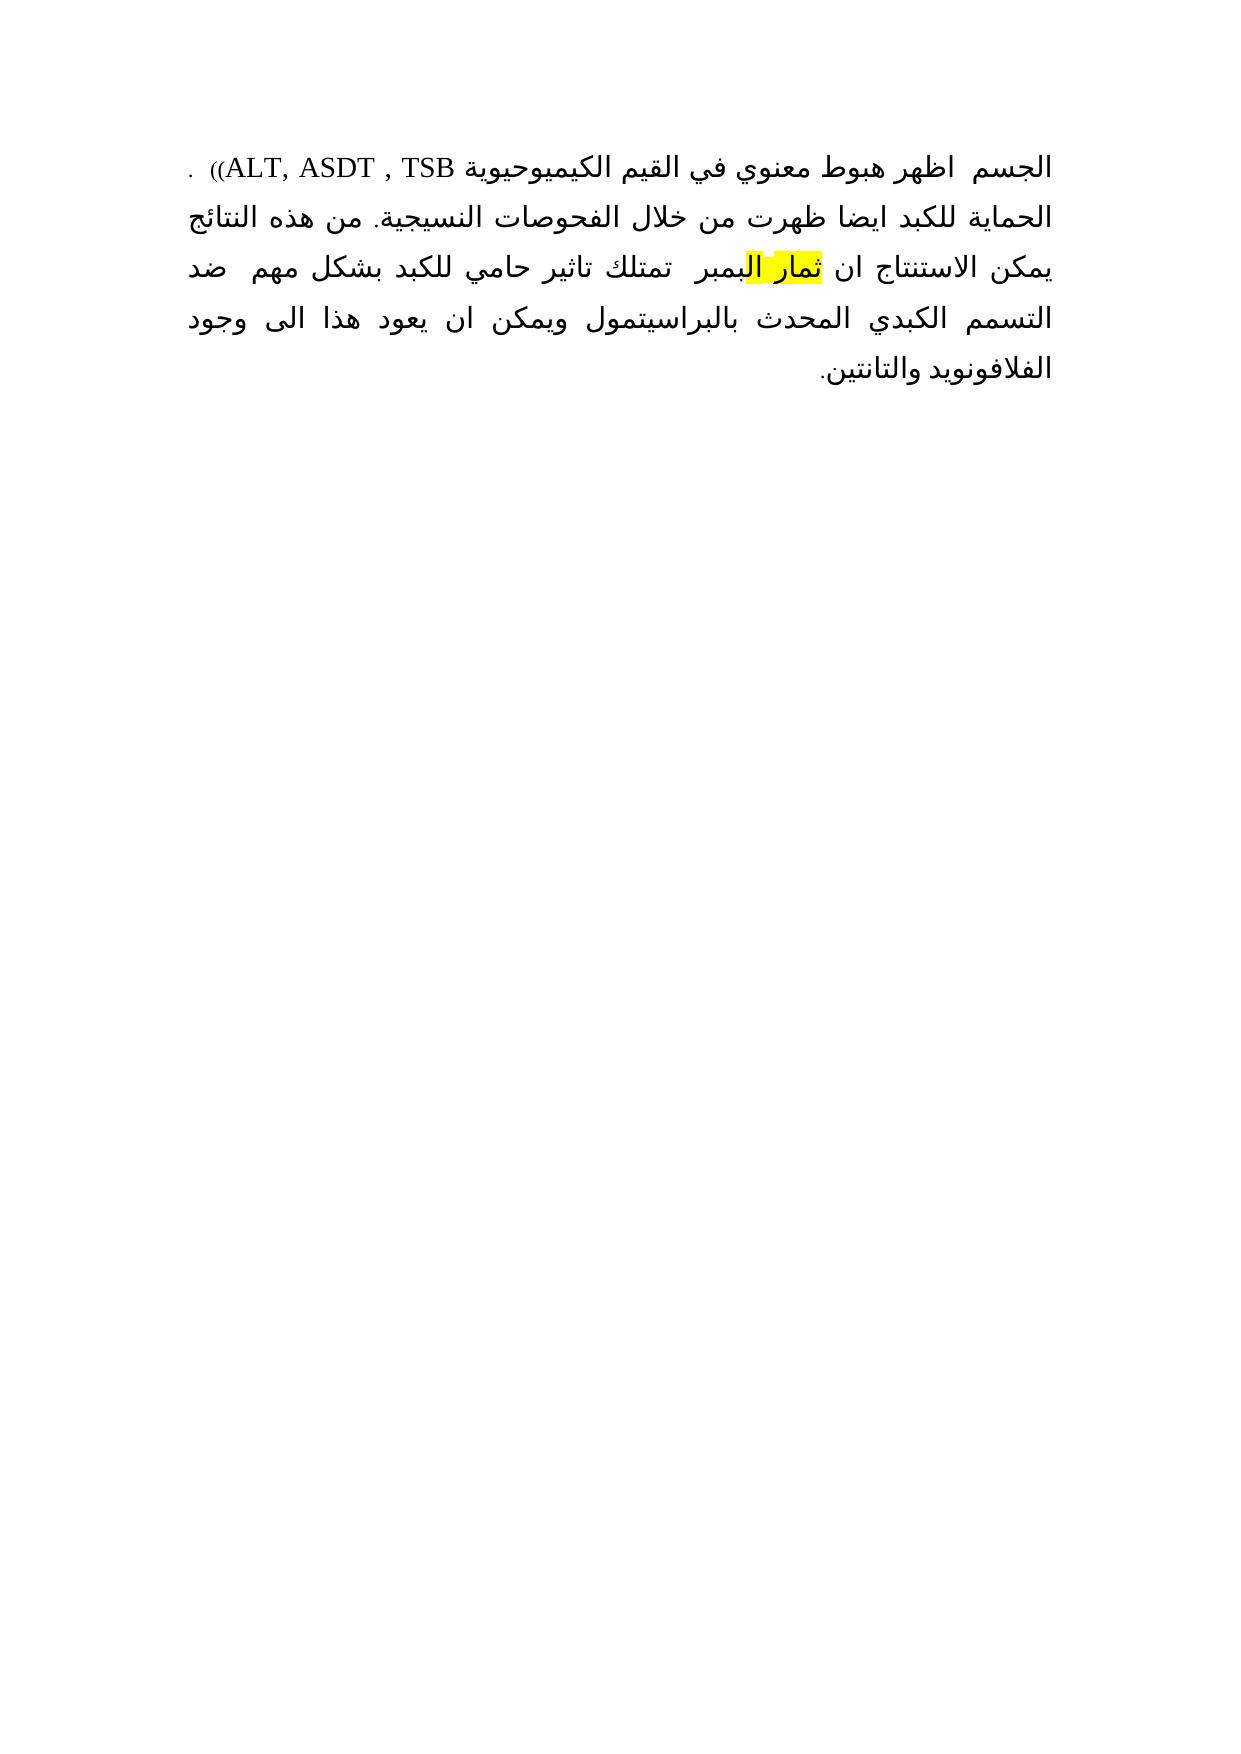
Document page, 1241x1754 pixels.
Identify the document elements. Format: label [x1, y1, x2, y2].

text [187, 150, 1053, 385]
